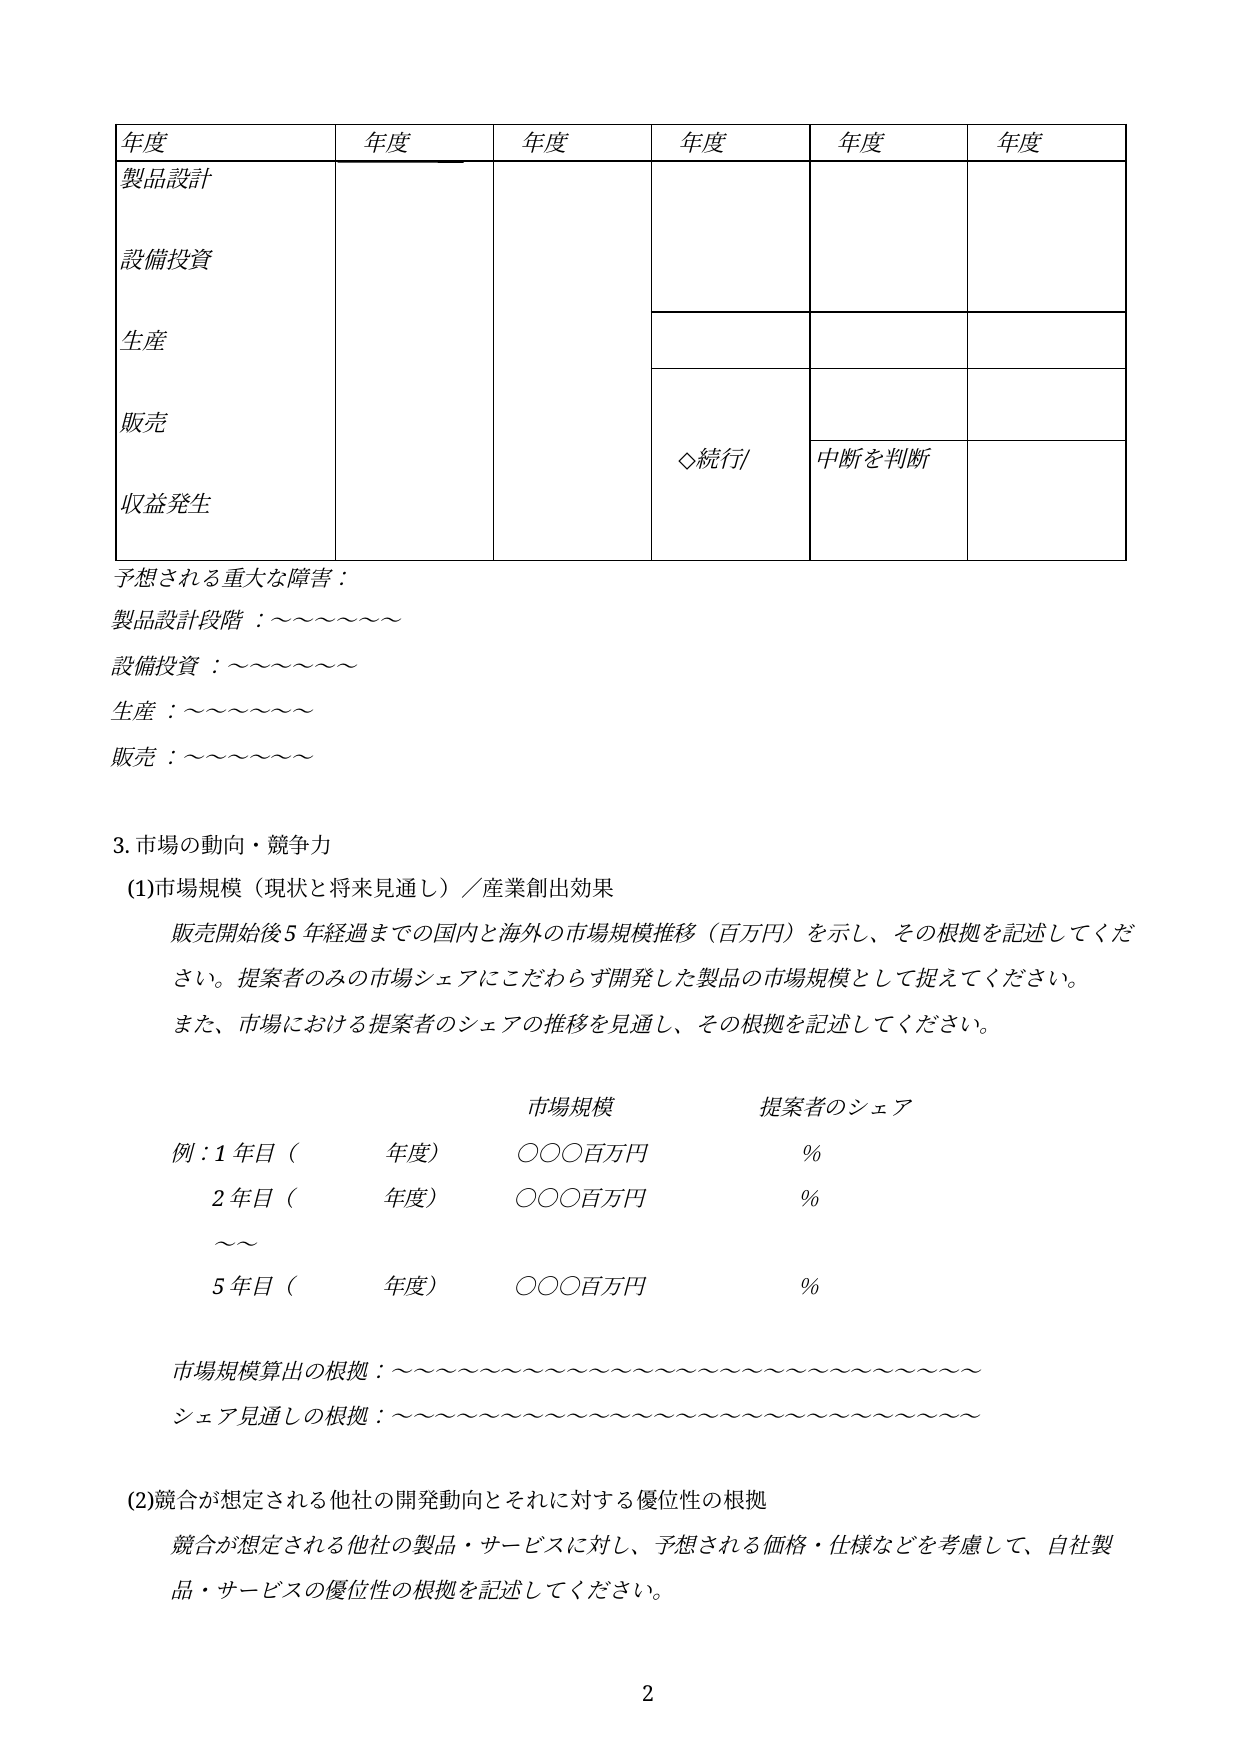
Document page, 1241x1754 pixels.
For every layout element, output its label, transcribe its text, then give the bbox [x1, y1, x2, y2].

table_cell [811, 313, 967, 368]
text 生産 ：～～～～～～ [110, 694, 438, 726]
text また、市場における提案者のシェアの推移を見通し、その根拠を記述してください。 [171, 1007, 1152, 1038]
table_cell [494, 162, 651, 311]
table_cell [968, 162, 1125, 311]
table_cell [652, 162, 809, 311]
table_header 年度 [811, 125, 967, 160]
text 競合が想定される他社の製品・サービスに対し、予想される価格・仕様などを考慮して、自社製品・サービスの優位性の根拠を記述してください。 [171, 1529, 1152, 1605]
table_header 年度 [968, 125, 1125, 160]
text シェア見通しの根拠：～～～～～～～～～～～～～～～～～～～～～～～～～～～ [171, 1399, 1152, 1431]
table_cell [968, 369, 1125, 440]
table_header 年度 [117, 125, 335, 160]
text 製品設計段階 ：～～～～～～ [110, 604, 438, 635]
table_cell [811, 369, 967, 440]
table_cell [811, 162, 967, 311]
table_cell ◇続行/ [652, 440, 809, 560]
text 販売 ：～～～～～～ [110, 740, 438, 771]
table_header 年度 [494, 125, 651, 160]
table_header 年度 [652, 125, 809, 160]
table_cell [652, 313, 809, 368]
text 設備投資 ：～～～～～～ [110, 649, 438, 681]
table_cell [968, 313, 1125, 368]
table_cell 中断を判断 [811, 441, 967, 560]
text 市場規模 提案者のシェア [171, 1090, 997, 1122]
table_cell [336, 162, 493, 560]
text 2年目（ 年度） ○○○百万円 ％ [171, 1181, 1174, 1213]
text 5年目（ 年度） ○○○百万円 ％ [171, 1269, 1184, 1301]
text 例：1年目（ 年度） ○○○百万円 ％ [171, 1136, 1174, 1167]
table_cell [494, 311, 651, 560]
text ～～ [171, 1227, 1152, 1258]
text (1)市場規模（現状と将来見通し）／産業創出効果 [127, 871, 1152, 903]
table_cell [968, 441, 1125, 560]
table_cell 製品設計 設備投資 生産 販売 収益発生 [117, 162, 335, 560]
text 3. 市場の動向・競争力 [112, 828, 1152, 860]
text 販売開始後5年経過までの国内と海外の市場規模推移（百万円）を示し、その根拠を記述してください。提案者のみの市場シェアにこだわらず開発した製品の市場規模として捉えてください。 [171, 917, 1152, 993]
text 予想される重大な障害： [111, 561, 1152, 593]
table_header 年度 [336, 125, 493, 160]
text 市場規模算出の根拠：～～～～～～～～～～～～～～～～～～～～～～～～～～～ [171, 1354, 1152, 1386]
text (2)競合が想定される他社の開発動向とそれに対する優位性の根拠 [127, 1483, 1152, 1514]
table_cell [652, 369, 809, 440]
